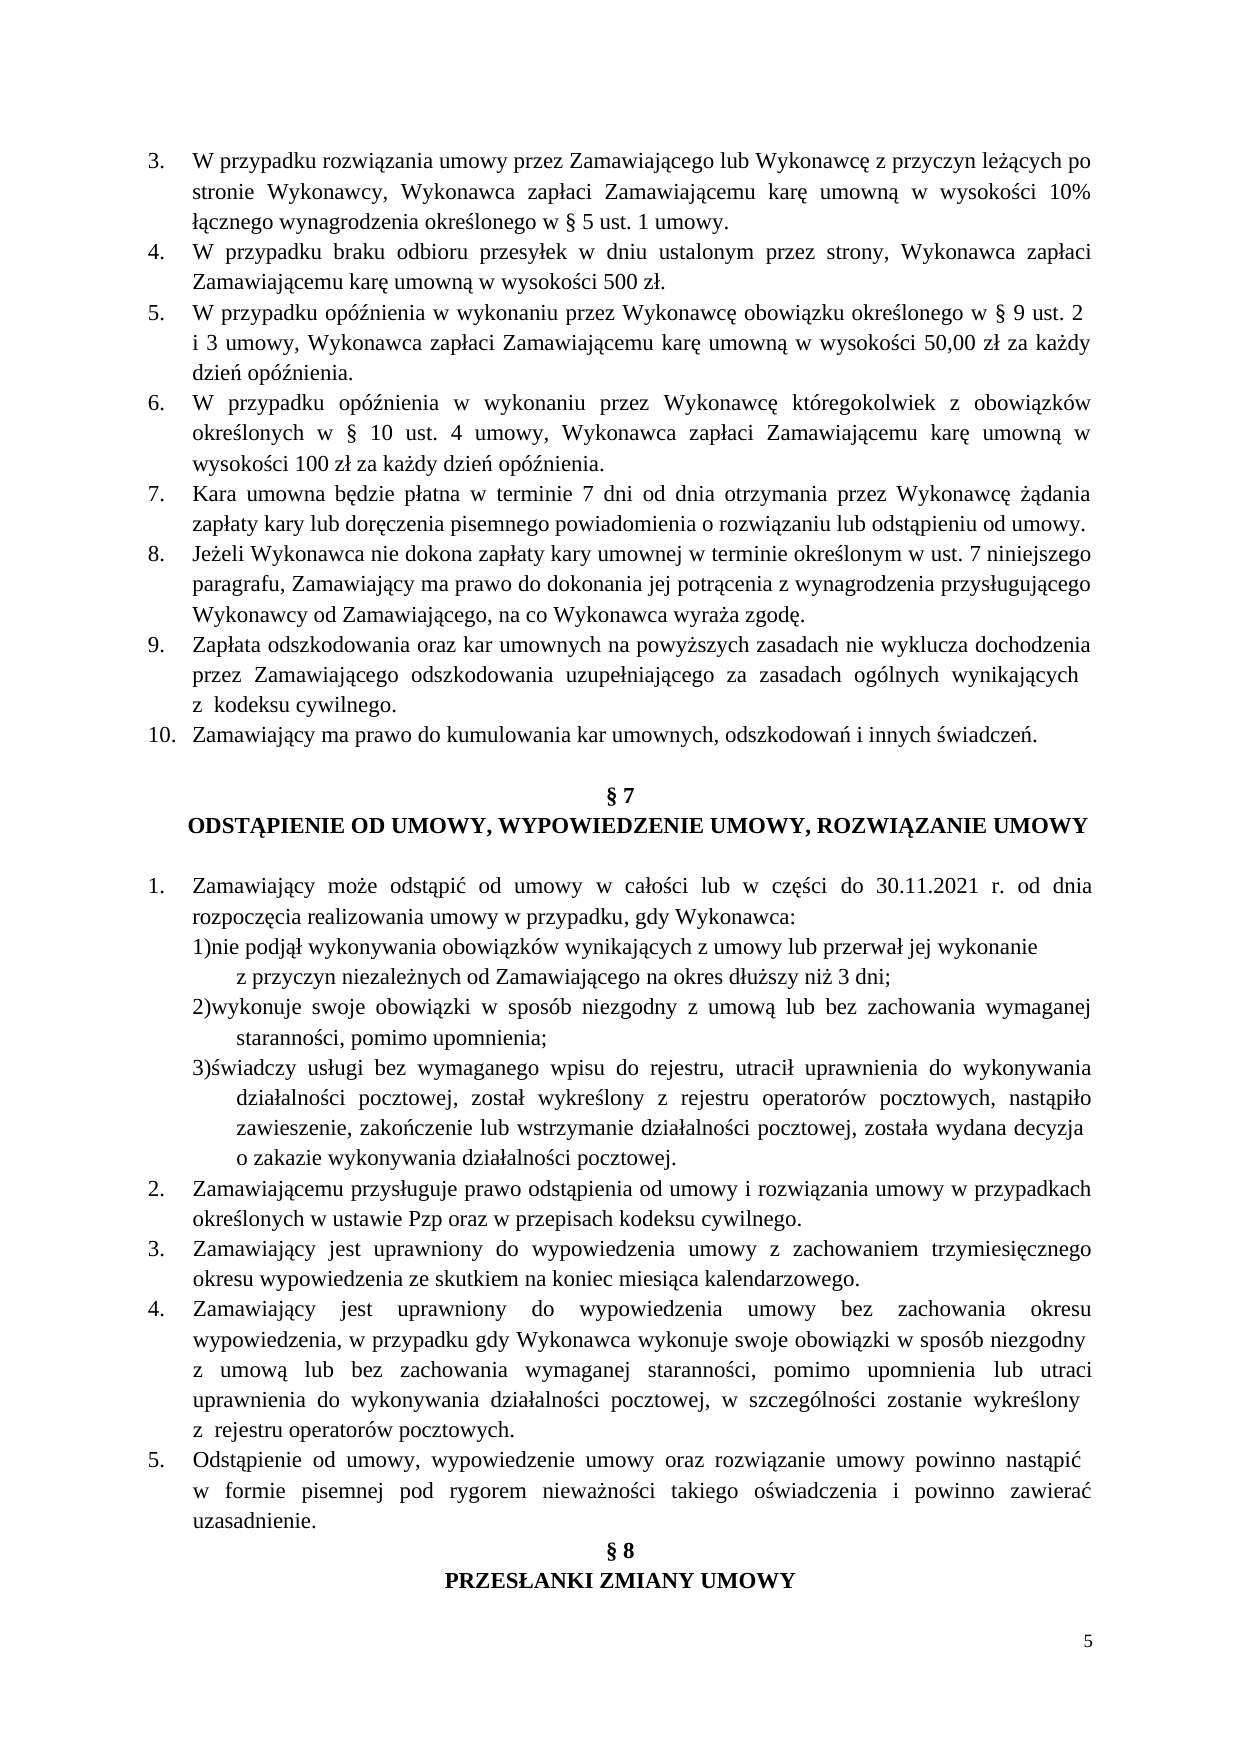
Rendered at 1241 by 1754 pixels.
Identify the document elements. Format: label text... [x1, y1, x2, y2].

text PRZESŁANKI ZMIANY UMOWY [148, 1567, 1093, 1594]
list Zamawiający jest uprawniony do wypowiedzenia umowy z zachowaniem trzymiesięcznego okresu wypowiedzenia ze skutkiem na koniec miesiąca kalendarzowego. [148, 1235, 1093, 1292]
list Zamawiającemu przysługuje prawo odstąpienia od umowy i rozwiązania umowy w przypadkach określonych w ustawie Pzp oraz w przepisach kodeksu cywilnego. [148, 1175, 1093, 1231]
text § 7 [148, 782, 1093, 808]
list Zamawiający jest uprawniony do wypowiedzenia umowy bez zachowania okresu wypowiedzenia, w przypadku gdy Wykonawca wykonuje swoje obowiązki w sposób niezgodny z umową lub bez zachowania wymaganej staranności, pomimo upomnienia lub utraci uprawnienia do wykonywania działalności pocztowej, w szczególności zostanie wykreślony z rejestru operatorów pocztowych. [148, 1296, 1093, 1443]
list Zapłata odszkodowania oraz kar umownych na powyższych zasadach nie wyklucza dochodzenia przez Zamawiającego odszkodowania uzupełniającego za zasadach ogólnych wynikających z kodeksu cywilnego. [148, 631, 1093, 718]
list Odstąpienie od umowy, wypowiedzenie umowy oraz rozwiązanie umowy powinno nastąpić w formie pisemnej pod rygorem nieważności takiego oświadczenia i powinno zawierać uzasadnienie. [148, 1447, 1093, 1533]
list Jeżeli Wykonawca nie dokona zapłaty kary umownej w terminie określonym w ust. 7 niniejszego paragrafu, Zamawiający ma prawo do dokonania jej potrącenia z wynagrodzenia przysługującego Wykonawcy od Zamawiającego, na co Wykonawca wyraża zgodę. [148, 540, 1093, 627]
list W przypadku rozwiązania umowy przez Zamawiającego lub Wykonawcę z przyczyn leżących po stronie Wykonawcy, Wykonawca zapłaci Zamawiającemu karę umowną w wysokości 10% łącznego wynagrodzenia określonego w § 5 ust. 1 umowy. [148, 148, 1093, 234]
list W przypadku opóźnienia w wykonaniu przez Wykonawcę obowiązku określonego w § 9 ust. 2 i 3 umowy, Wykonawca zapłaci Zamawiającemu karę umowną w wysokości 50,00 zł za każdy dzień opóźnienia. [148, 299, 1093, 385]
list Kara umowna będzie płatna w terminie 7 dni od dnia otrzymania przez Wykonawcę żądania zapłaty kary lub doręczenia pisemnego powiadomienia o rozwiązaniu lub odstąpieniu od umowy. [148, 480, 1093, 536]
text ODSTĄPIENIE OD UMOWY, WYPOWIEDZENIE UMOWY, ROZWIĄZANIE UMOWY [183, 812, 1093, 838]
list nie podjął wykonywania obowiązków wynikających z umowy lub przerwał jej wykonanie z przyczyn niezależnych od Zamawiającego na okres dłuższy niż 3 dni; [192, 933, 1093, 989]
list świadczy usługi bez wymaganego wpisu do rejestru, utracił uprawnienia do wykonywania działalności pocztowej, został wykreślony z rejestru operatorów pocztowych, nastąpiło zawieszenie, zakończenie lub wstrzymanie działalności pocztowej, została wydana decyzja o zakazie wykonywania działalności pocztowej. [192, 1054, 1093, 1171]
list wykonuje swoje obowiązki w sposób niezgodny z umową lub bez zachowania wymaganej staranności, pomimo upomnienia; [192, 993, 1093, 1050]
text 1. Zamawiający może odstąpić od umowy w całości lub w części do 30.11.2021 r. od dnia rozpoczęcia realizowania umowy w przypadku, gdy Wykonawca: [148, 873, 1093, 929]
list Zamawiający ma prawo do kumulowania kar umownych, odszkodowań i innych świadczeń. [148, 722, 1093, 748]
text § 8 [148, 1537, 1093, 1563]
list W przypadku braku odbioru przesyłek w dniu ustalonym przez strony, Wykonawca zapłaci Zamawiającemu karę umowną w wysokości 500 zł. [148, 238, 1093, 295]
list W przypadku opóźnienia w wykonaniu przez Wykonawcę któregokolwiek z obowiązków określonych w § 10 ust. 4 umowy, Wykonawca zapłaci Zamawiającemu karę umowną w wysokości 100 zł za każdy dzień opóźnienia. [148, 389, 1093, 476]
